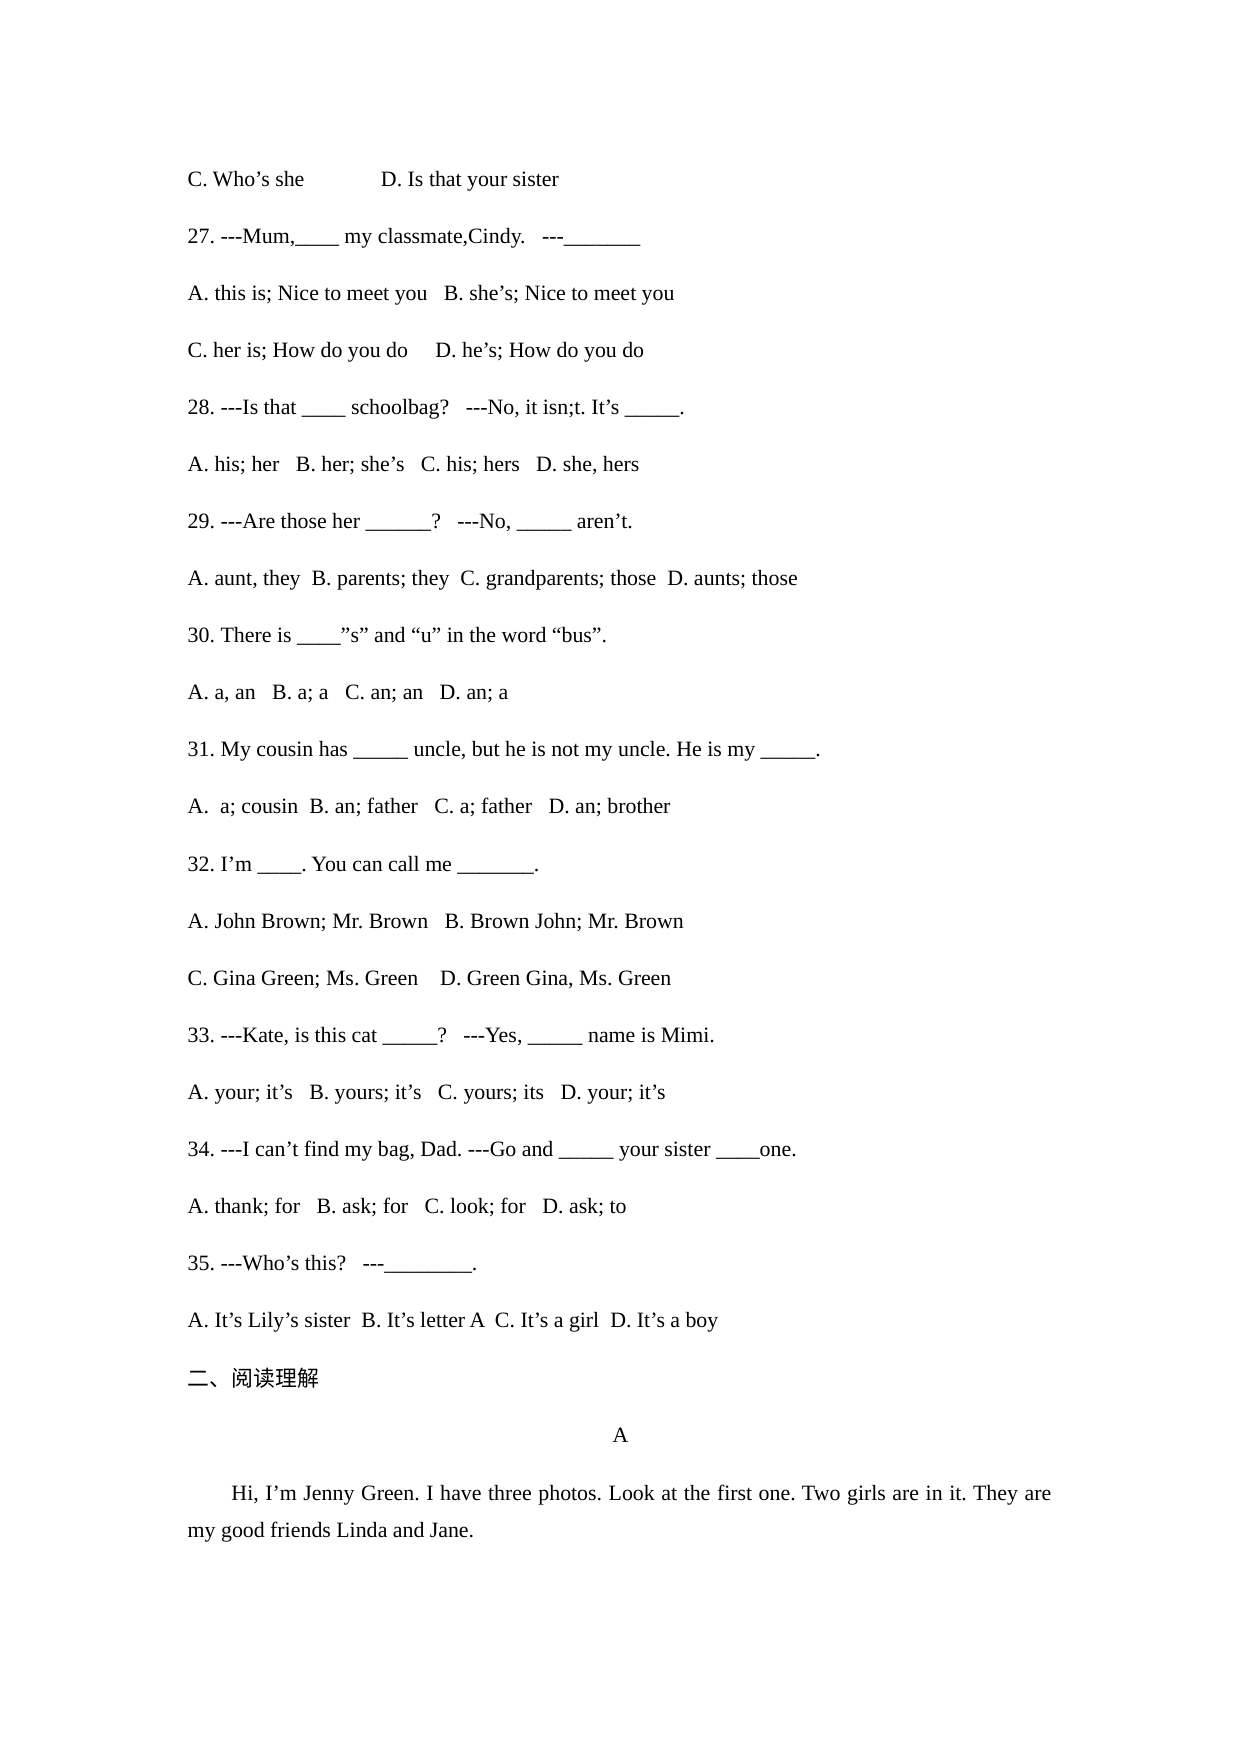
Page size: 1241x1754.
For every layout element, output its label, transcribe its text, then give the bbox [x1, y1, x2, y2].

list My cousin has _____ uncle, but he is not my uncle. He is my _____. [187, 733, 1053, 765]
list ---Kate, is this cat _____? ---Yes, _____ name is Mimi. [187, 1018, 1053, 1051]
list a, an B. a; a C. an; an D. an; a [187, 676, 1053, 708]
list ---Mum,____ my classmate,Cindy. ---_______ [187, 219, 1053, 252]
list C. Who’s she D. Is that your sister [187, 162, 1053, 194]
list your; it’s B. yours; it’s C. yours; its D. your; it’s [187, 1075, 1053, 1108]
list John Brown; Mr. Brown B. Brown John; Mr. Brown [187, 904, 1053, 937]
list C. her is; How do you do D. he’s; How do you do [187, 333, 1053, 366]
list There is ____”s” and “u” in the word “bus”. [187, 619, 1053, 651]
list ---Are those her ______? ---No, _____ aren’t. [187, 504, 1053, 537]
list aunt, they B. parents; they C. grandparents; those D. aunts; those [187, 562, 1053, 594]
list this is; Nice to meet you B. she’s; Nice to meet you [187, 276, 1053, 309]
list I’m ____. You can call me _______. [187, 847, 1053, 879]
list ---Is that ____ schoolbag? ---No, it isn;t. It’s _____. [187, 390, 1053, 423]
list 阅读理解 [187, 1361, 1053, 1393]
list C. Gina Green; Ms. Green D. Green Gina, Ms. Green [187, 961, 1053, 994]
list his; her B. her; she’s C. his; hers D. she, hers [187, 447, 1053, 480]
list Hi, I’m Jenny Green. I have three photos. Look at the first one. Two girls are in it. They are my good friends Linda and Jane. [187, 1476, 1053, 1546]
list a; cousin B. an; father C. a; father D. an; brother [187, 790, 1053, 822]
list ---I can’t find my bag, Dad. ---Go and _____ your sister ____one. [187, 1132, 1053, 1165]
list A [187, 1419, 1053, 1451]
list ---Who’s this? ---________. [187, 1247, 1053, 1279]
list It’s Lily’s sister B. It’s letter A C. It’s a girl D. It’s a boy [187, 1304, 1053, 1336]
list thank; for B. ask; for C. look; for D. ask; to [187, 1189, 1053, 1222]
